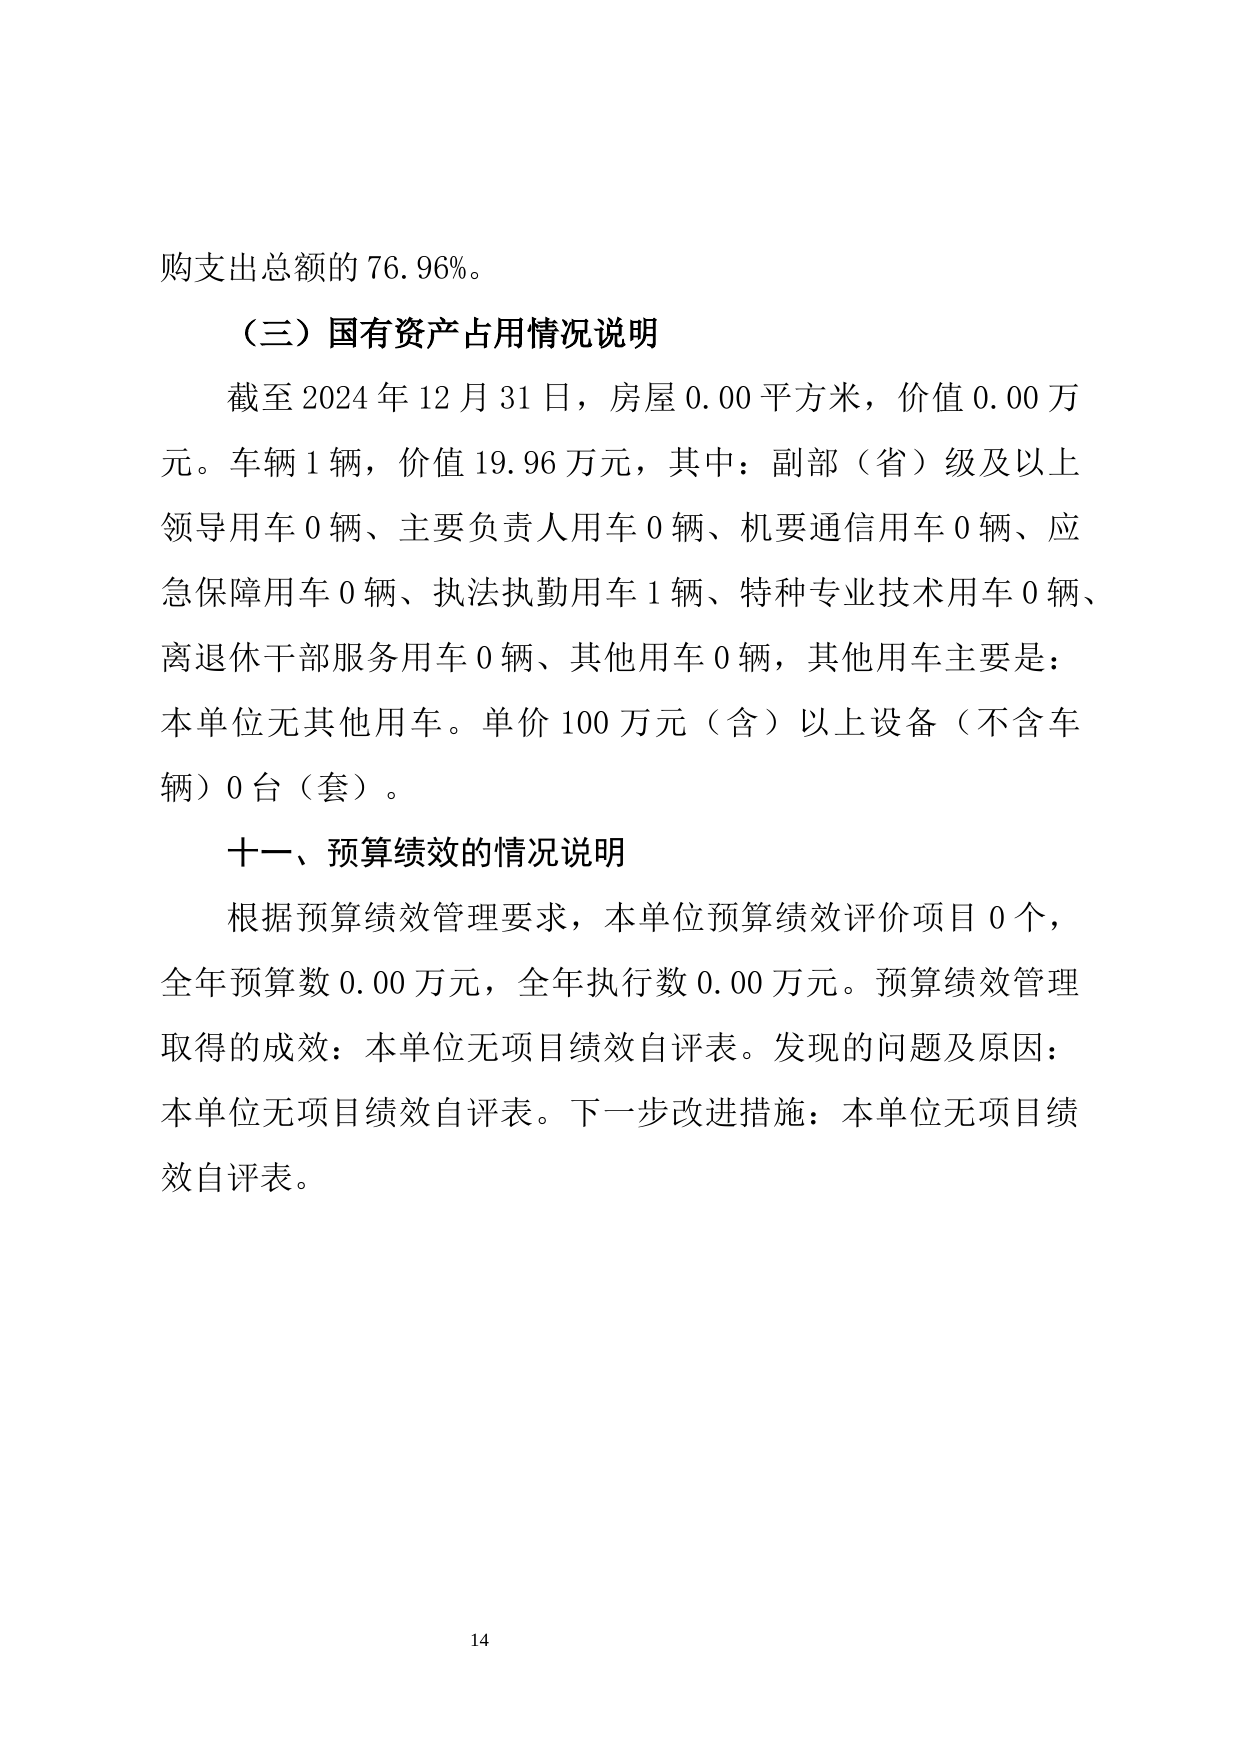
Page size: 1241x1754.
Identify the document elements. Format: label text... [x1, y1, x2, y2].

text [159, 233, 1081, 298]
text 十一、预算绩效的情况说明 [159, 818, 1081, 883]
text 根据预算绩效管理要求，本单位预算绩效评价项目0个，全年预算数0.00万元，全年执行数0.00万元。预算绩效管理取得的成效：本单位无项目绩效自评表。发现的问题及原因：本单位无项目绩效自评表。下一步改进措施：本单位无项目绩效自评表。 [159, 883, 1081, 1208]
text （三）国有资产占用情况说明 [159, 298, 1081, 363]
text 截至2024年12月31日，房屋0.00平方米，价值0.00万元。车辆1辆，价值19.96万元，其中：副部（省）级及以上领导用车0辆、主要负责人用车0辆、机要通信用车0辆、应急保障用车0辆、执法执勤用车1辆、特种专业技术用车0辆、离退休干部服务用车0辆、其他用车0辆，其他用车主要是：本单位无其他用车。单价100万元（含）以上设备（不含车辆）0台（套）。 [159, 363, 1081, 818]
